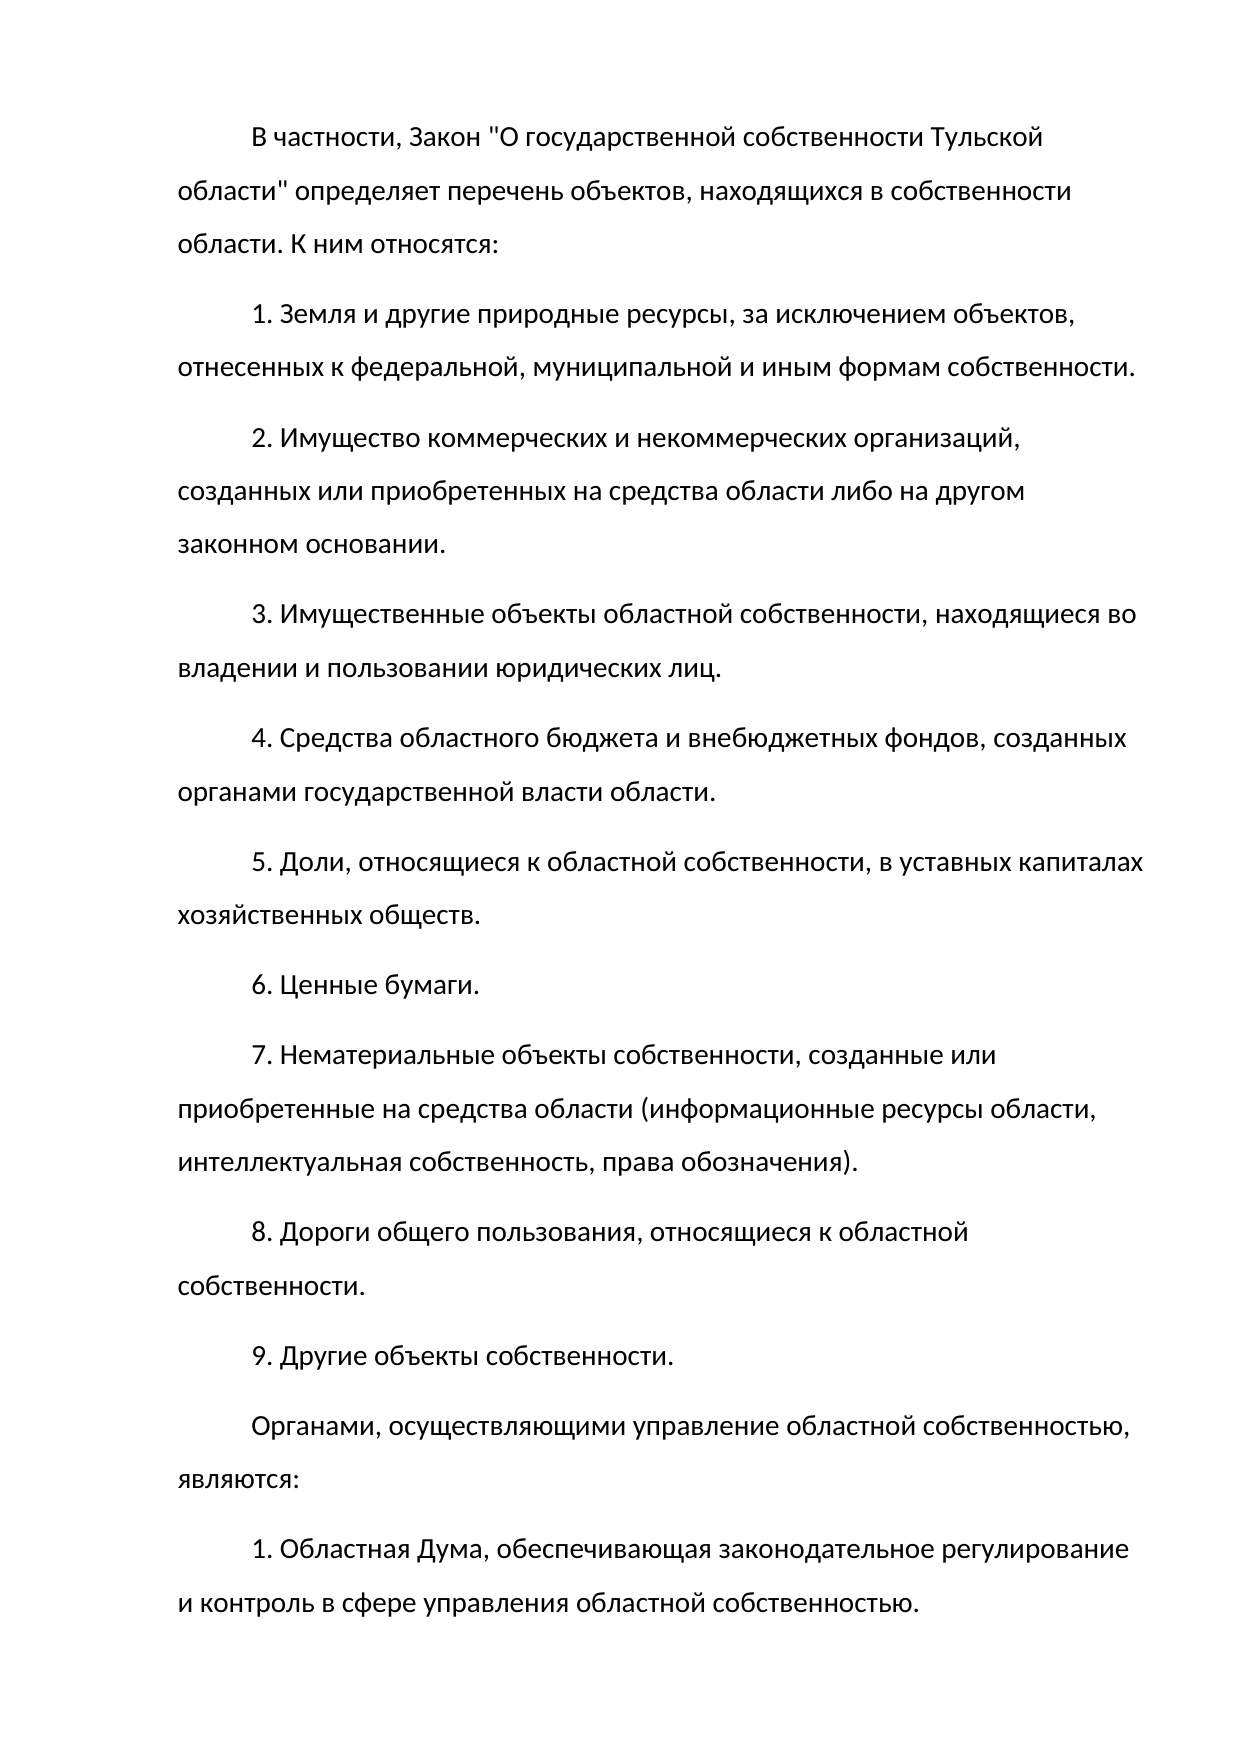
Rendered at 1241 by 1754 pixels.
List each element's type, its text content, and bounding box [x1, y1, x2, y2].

text 9. Другие объекты собственности. [177, 1337, 1152, 1372]
text 4. Средства областного бюджета и внебюджетных фондов, созданных органами государственной власти области. [177, 719, 1152, 808]
text 1. Областная Дума, обеспечивающая законодательное регулирование и контроль в сфере управления областной собственностью. [177, 1531, 1152, 1619]
text 8. Дороги общего пользования, относящиеся к областной собственности. [177, 1213, 1152, 1302]
text В частности, Закон "О государственной собственности Тульской области" определяет перечень объектов, находящихся в собственности области. К ним относятся: [177, 118, 1152, 261]
text 6. Ценные бумаги. [177, 966, 1152, 1002]
text 7. Нематериальные объекты собственности, созданные или приобретенные на средства области (информационные ресурсы области, интеллектуальная собственность, права обозначения). [177, 1036, 1152, 1179]
text 3. Имущественные объекты областной собственности, находящиеся во владении и пользовании юридических лиц. [177, 596, 1152, 685]
text 5. Доли, относящиеся к областной собственности, в уставных капиталах хозяйственных обществ. [177, 843, 1152, 932]
text 1. Земля и другие природные ресурсы, за исключением объектов, отнесенных к федеральной, муниципальной и иным формам собственности. [177, 295, 1152, 384]
text Органами, осуществляющими управление областной собственностью, являются: [177, 1407, 1152, 1496]
text 2. Имущество коммерческих и некоммерческих организаций, созданных или приобретенных на средства области либо на другом законном основании. [177, 419, 1152, 561]
